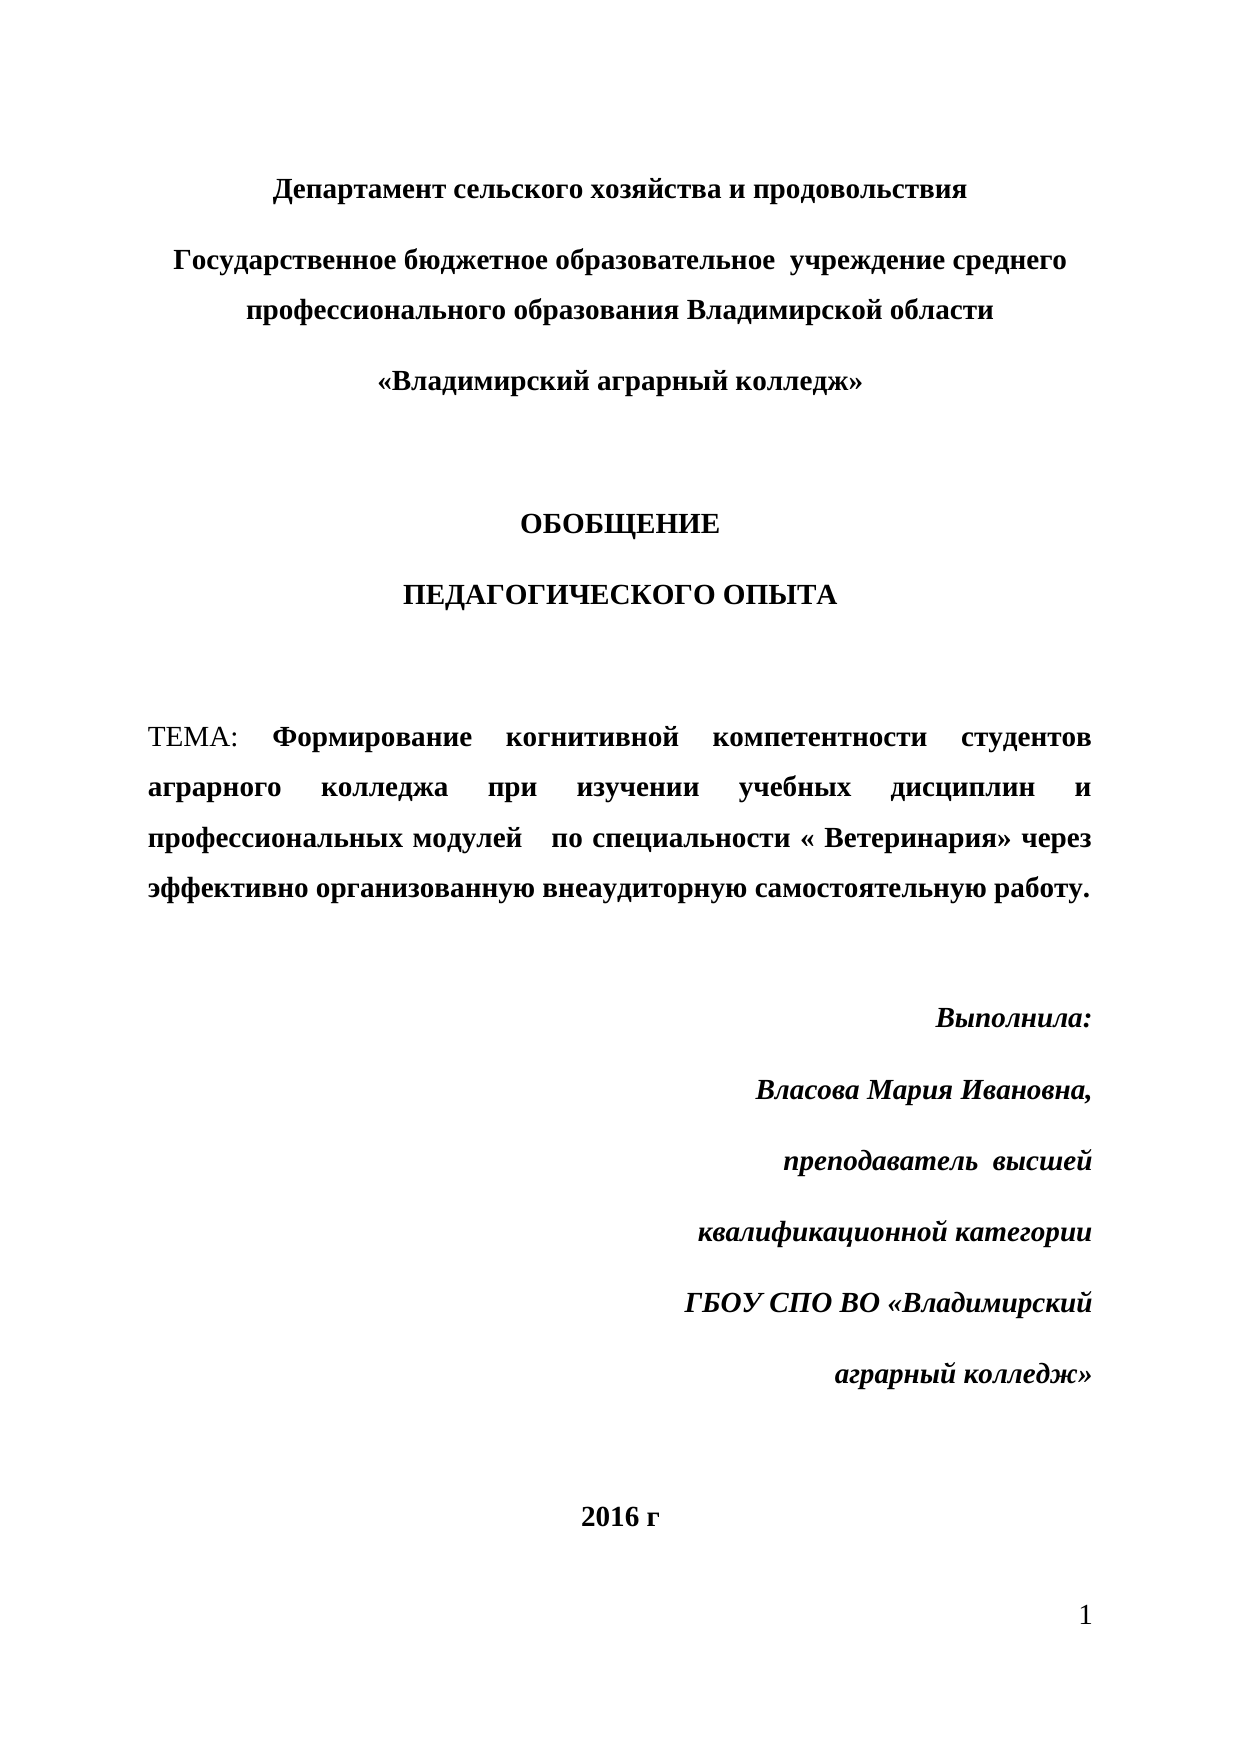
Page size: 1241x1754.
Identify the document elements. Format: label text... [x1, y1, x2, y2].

text преподаватель высшей [148, 1143, 1092, 1176]
text ГБОУ СПО ВО «Владимирский [148, 1285, 1092, 1319]
text ПЕДАГОГИЧЕСКОГО ОПЫТА [148, 577, 1092, 610]
text 2016 г [148, 1499, 1092, 1532]
text Выполнила: [148, 1001, 1092, 1034]
text Государственное бюджетное образовательное учреждение среднего профессионального образования Владимирской области [148, 242, 1092, 326]
text ОБОБЩЕНИЕ [148, 506, 1092, 539]
text ТЕМА: Формирование когнитивной компетентности студентов аграрного колледжа при изучении учебных дисциплин и профессиональных модулей по специальности « Ветеринария» через эффективно организованную внеаудиторную самостоятельную работу. [148, 719, 1092, 904]
text аграрный колледж» [148, 1356, 1092, 1390]
text Департамент сельского хозяйства и продовольствия [148, 171, 1092, 204]
text Власова Мария Ивановна, [148, 1072, 1092, 1105]
text «Владимирский аграрный колледж» [148, 363, 1092, 397]
text квалификационной категории [148, 1214, 1092, 1248]
